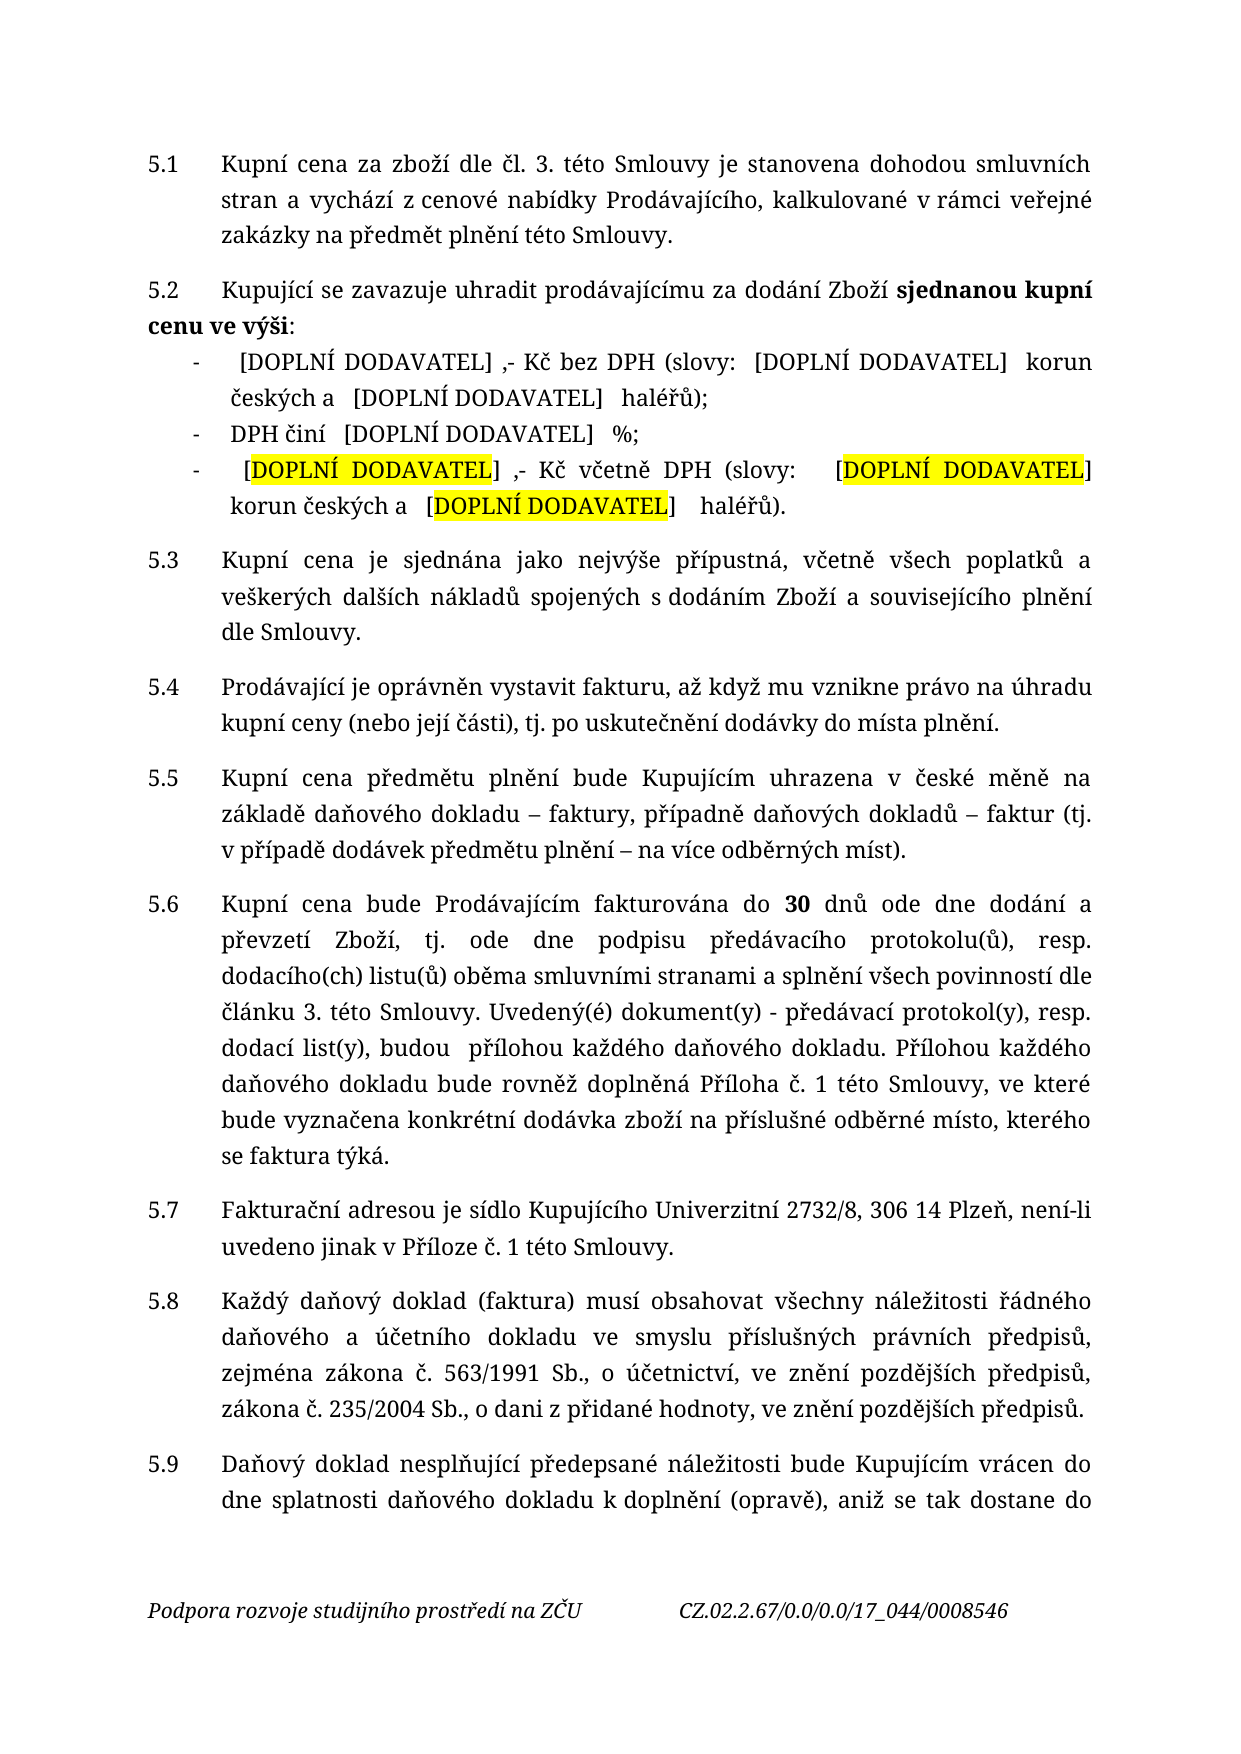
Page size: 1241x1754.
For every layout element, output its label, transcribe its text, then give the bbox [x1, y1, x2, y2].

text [148, 1448, 1093, 1515]
text 5.3 Kupní cena je sjednána jako nejvýše přípustná, včetně všech poplatků a veškerých dalších nákladů spojených s dodáním Zboží a souvisejícího plnění dle Smlouvy. [148, 544, 1093, 648]
text 5.1 Kupní cena za zboží dle čl. 3. této Smlouvy je stanovena dohodou smluvních stran a vychází z cenové nabídky Prodávajícího, kalkulované v rámci veřejné zakázky na předmět plnění této Smlouvy. [148, 148, 1093, 251]
text 5.5 Kupní cena předmětu plnění bude Kupujícím uhrazena v české měně na základě daňového dokladu – faktury, případně daňových dokladů – faktur (tj. v případě dodávek předmětu plnění – na více odběrných míst). [148, 762, 1093, 865]
text 5.4 Prodávající je oprávněn vystavit fakturu, až když mu vznikne právo na úhradu kupní ceny (nebo její části), tj. po uskutečnění dodávky do místa plnění. [148, 671, 1093, 738]
list [DOPLNÍ DODAVATEL] ,- Kč včetně DPH (slovy: [DOPLNÍ DODAVATEL] korun českých a [DOPLNÍ DODAVATEL] haléřů). [193, 454, 1093, 521]
text 5.6 Kupní cena bude Prodávajícím fakturována do 30 dnů ode dne dodání a převzetí Zboží, tj. ode dne podpisu předávacího protokolu(ů), resp. dodacího(ch) listu(ů) oběma smluvními stranami a splnění všech povinností dle článku 3. této Smlouvy. Uvedený(é) dokument(y) - předávací protokol(y), resp. dodací list(y), budou přílohou každého daňového dokladu. Přílohou každého daňového dokladu bude rovněž doplněná Příloha č. 1 této Smlouvy, ve které bude vyznačena konkrétní dodávka zboží na příslušné odběrné místo, kterého se faktura týká. [148, 888, 1093, 1171]
text 5.2 Kupující se zavazuje uhradit prodávajícímu za dodání Zboží sjednanou kupní cenu ve výši: [148, 274, 1093, 341]
list DPH činí [DOPLNÍ DODAVATEL] %; [193, 418, 1093, 449]
list [DOPLNÍ DODAVATEL] ,- Kč bez DPH (slovy: [DOPLNÍ DODAVATEL] korun českých a [DOPLNÍ DODAVATEL] haléřů); [193, 346, 1093, 413]
text 5.8 Každý daňový doklad (faktura) musí obsahovat všechny náležitosti řádného daňového a účetního dokladu ve smyslu příslušných právních předpisů, zejména zákona č. 563/1991 Sb., o účetnictví, ve znění pozdějších předpisů, zákona č. 235/2004 Sb., o dani z přidané hodnoty, ve znění pozdějších předpisů. [148, 1285, 1093, 1424]
text 5.7 Fakturační adresou je sídlo Kupujícího Univerzitní 2732/8, 306 14 Plzeň, není-li uvedeno jinak v Příloze č. 1 této Smlouvy. [148, 1194, 1093, 1262]
